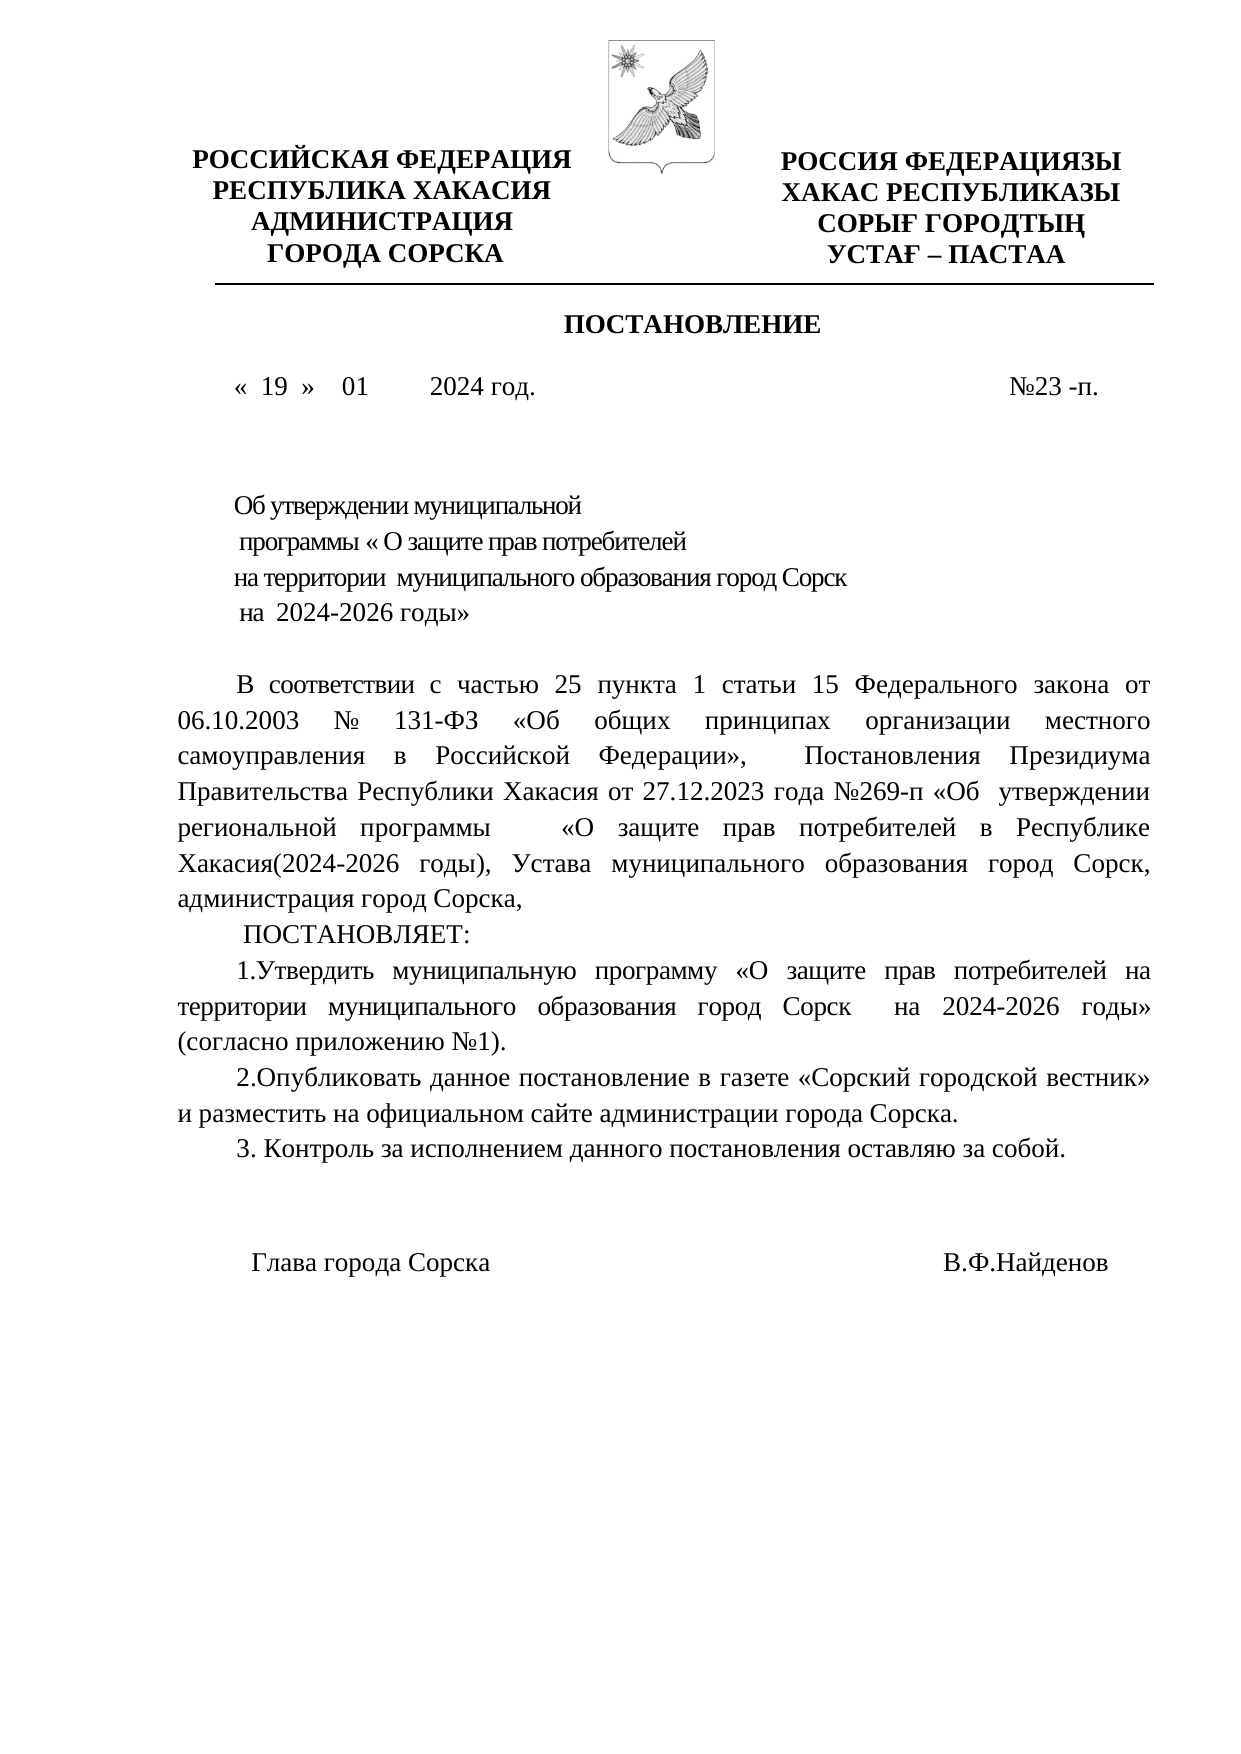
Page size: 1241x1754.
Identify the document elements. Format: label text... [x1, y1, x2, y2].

text Об утверждении муниципальной [233, 489, 1152, 521]
text ПОСТАНОВЛЯЕТ: [177, 918, 1152, 949]
text ПОСТАНОВЛЕНИЕ [233, 308, 1152, 339]
text 1.Утвердить муниципальную программу «О защите прав потребителей на территории муниципального образования город Сорск на 2024-2026 годы» (согласно приложению №1). [177, 954, 1152, 1056]
text В соответствии с частью 25 пункта 1 статьи 15 Федерального закона от 06.10.2003 № 131-ФЗ «Об общих принципах организации местного самоуправления в Российской Федерации», Постановления Президиума Правительства Республики Хакасия от 27.12.2023 года №269-п «Об утверждении региональной программы «О защите прав потребителей в Республике Хакасия(2024-2026 годы), Устава муниципального образования город Сорск, администрация город Сорска, [177, 668, 1152, 913]
text 2.Опубликовать данное постановление в газете «Сорский городской вестник» и разместить на официальном сайте администрации города Сорска. [177, 1061, 1152, 1128]
text на 2024-2026 годы» [233, 597, 1152, 628]
text Глава города Сорска В.Ф.Найденов [177, 1246, 1147, 1277]
picture [608, 40, 715, 174]
text « 19 » 01 2024 год. №23 -п. [177, 371, 1152, 402]
text 3. Контроль за исполнением данного постановления оставляю за собой. [177, 1132, 1152, 1164]
text программы « О защите прав потребителей [233, 525, 1152, 556]
text на территории муниципального образования город Сорск [233, 561, 1152, 592]
